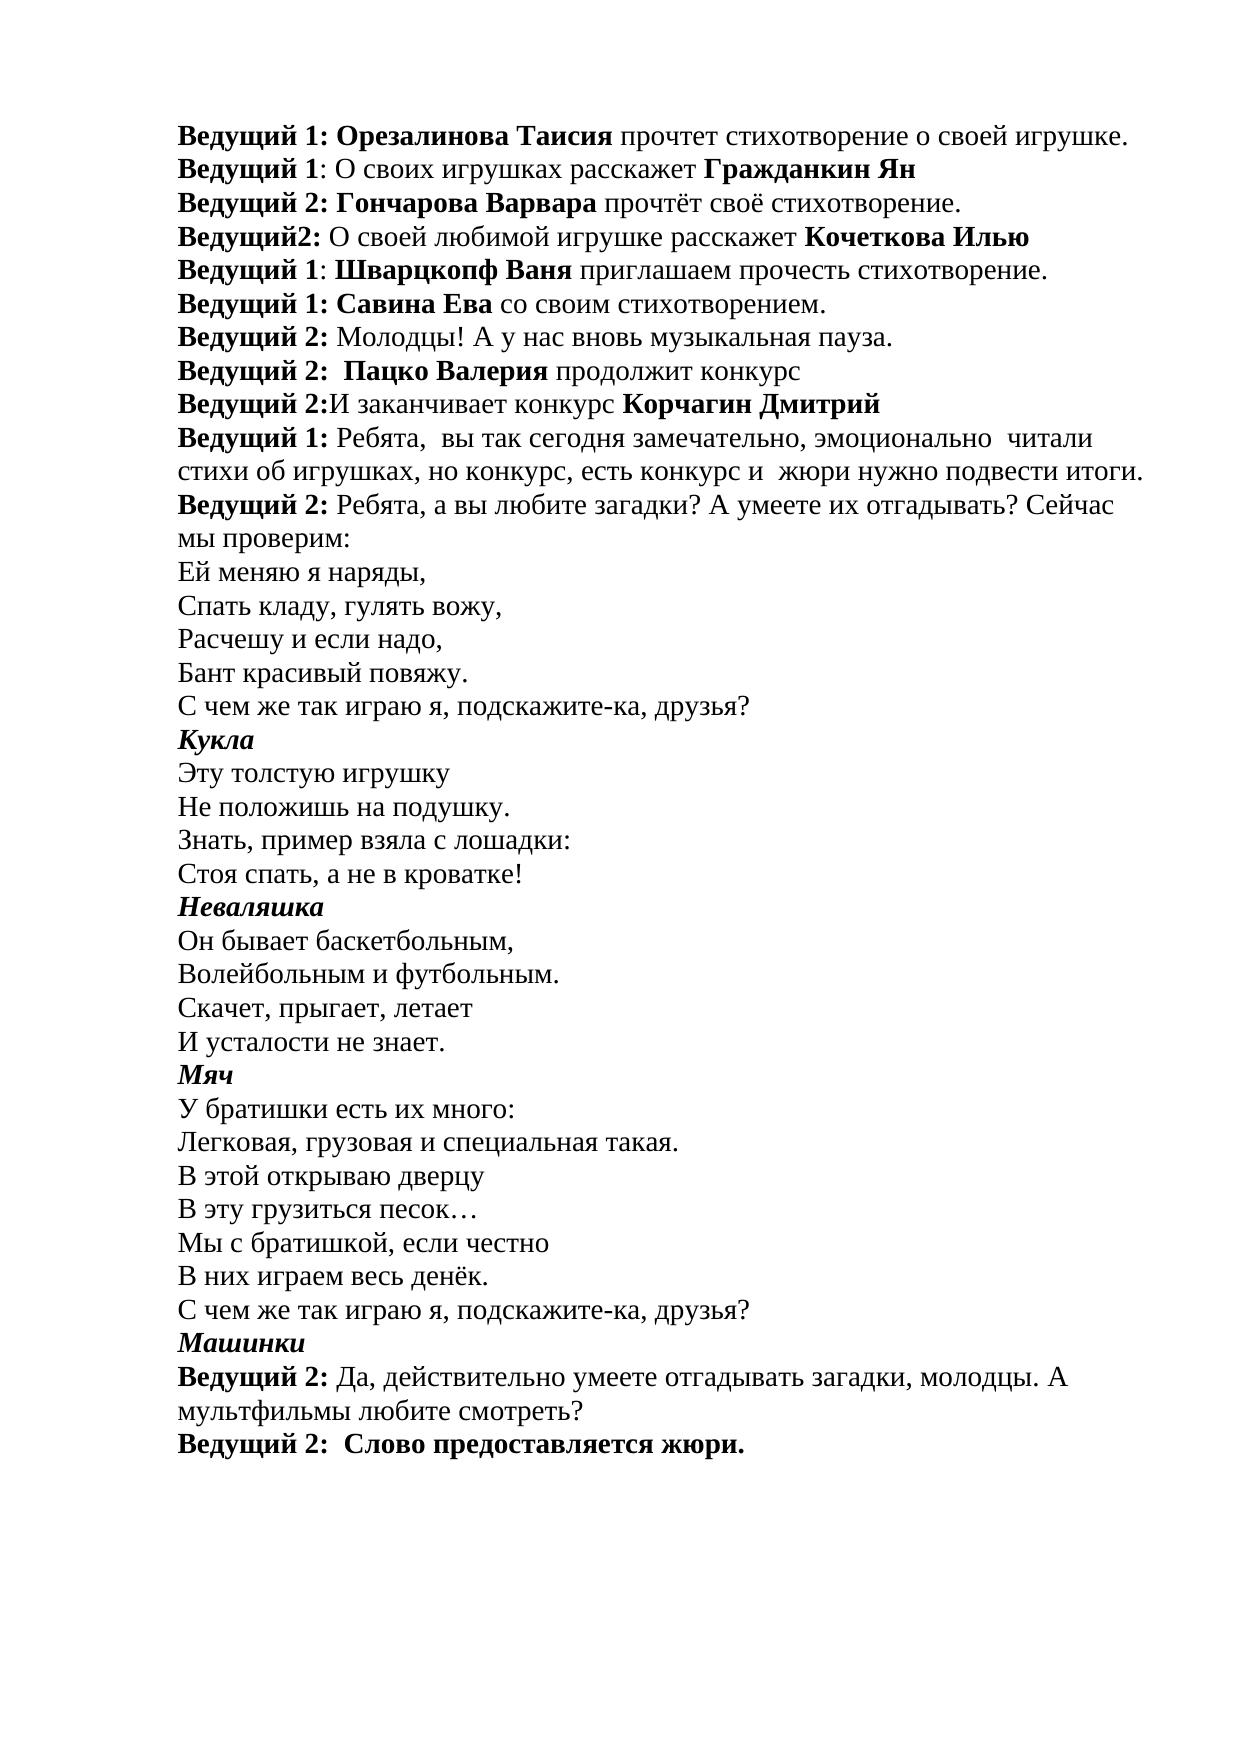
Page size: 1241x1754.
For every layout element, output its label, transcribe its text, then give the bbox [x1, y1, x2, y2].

text Ведущий 1: Савина Ева со своим стихотворением. [177, 286, 1152, 319]
text Ведущий2: О своей любимой игрушке расскажет Кочеткова Илью [177, 219, 1152, 252]
text Ведущий 1: Ребята, вы так сегодня замечательно, эмоционально читали стихи об игрушках, но конкурс, есть конкурс и жюри нужно подвести итоги. [177, 420, 1152, 487]
text Ведущий 2: Да, действительно умеете отгадывать загадки, молодцы. А мультфильмы любите смотреть? [177, 1359, 1152, 1426]
text Ведущий 1: Шварцкопф Ваня приглашаем прочесть стихотворение. [177, 252, 1152, 286]
text Ведущий 1: Орезалинова Таисия прочтет стихотворение о своей игрушке. [177, 118, 1152, 152]
text Ведущий 2: Ребята, а вы любите загадки? А умеете их отгадывать? Сейчас мы проверим: [177, 487, 1152, 554]
text Он бывает баскетбольным, Волейбольным и футбольным. Скачет, прыгает, летает И усталости не знает. Мяч [177, 923, 1152, 1091]
text Ей меняю я наряды, Спать кладу, гулять вожу, Расчешу и если надо, Бант красивый повяжу. С чем же так играю я, подскажите-ка, друзья? Кукла [177, 554, 1152, 755]
text Ведущий 2: Молодцы! А у нас вновь музыкальная пауза. [177, 319, 1152, 353]
text Ведущий 2: Пацко Валерия продолжит конкурс [177, 353, 1152, 386]
text Ведущий 1: О своих игрушках расскажет Гражданкин Ян [177, 152, 1152, 185]
text Ведущий 2:И заканчивает конкурс Корчагин Дмитрий [177, 386, 1152, 420]
text Эту толстую игрушку Не положишь на подушку. Знать, пример взяла с лошадки: Стоя спать, а не в кроватке! Неваляшка [177, 755, 1152, 923]
text Ведущий 2: Гончарова Варвара прочтёт своё стихотворение. [177, 185, 1152, 219]
text Ведущий 2: Слово предоставляется жюри. [177, 1426, 1152, 1460]
text У братишки есть их много: Легковая, грузовая и специальная такая. В этой открываю дверцу В эту грузиться песок… Мы с братишкой, если честно В них играем весь денёк. С чем же так играю я, подскажите-ка, друзья? Машинки [177, 1091, 1152, 1359]
